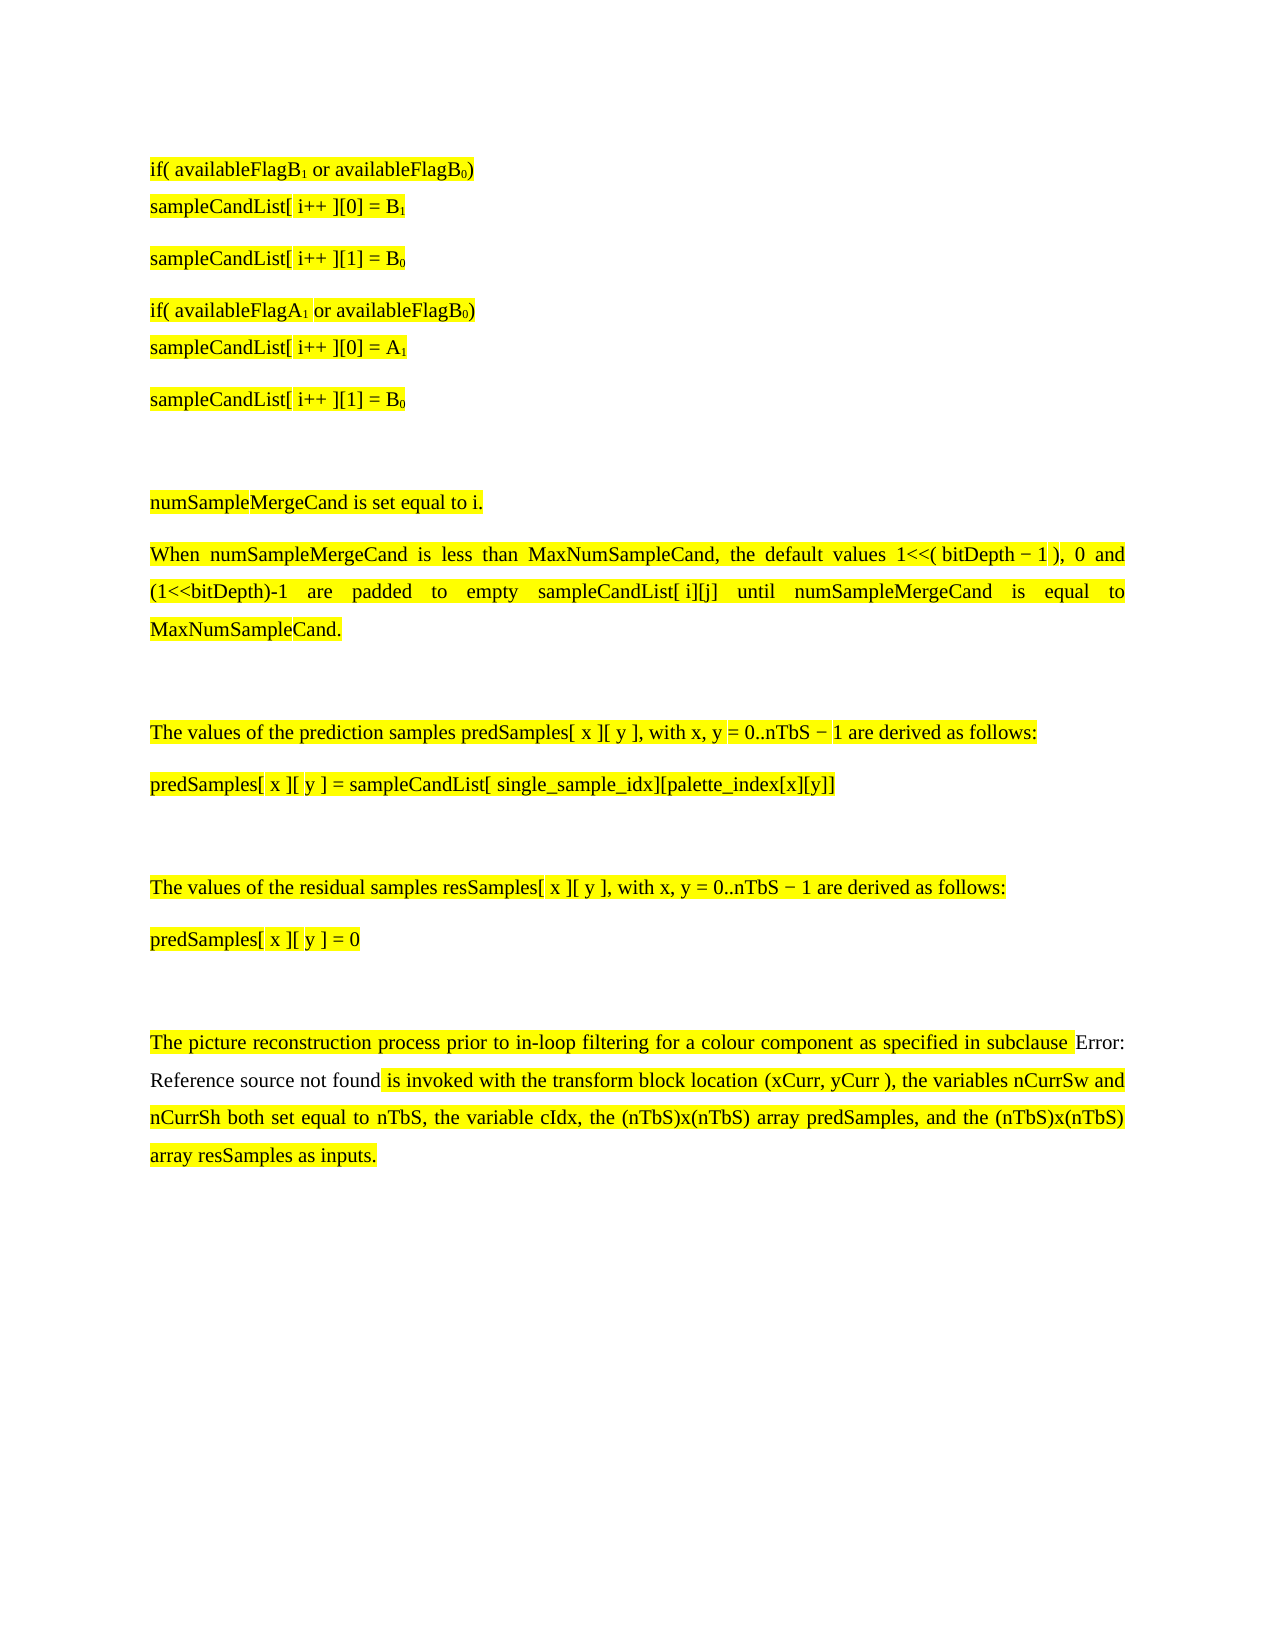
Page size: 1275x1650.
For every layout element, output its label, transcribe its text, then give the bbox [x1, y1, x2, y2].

text The values of the prediction samples predSamples[ x ][ y ], with x, y = 0..nTbS − 1 are derived as follows: [150, 713, 1125, 751]
text if( availableFlagA1 or availableFlagB0) sampleCandList[ i++ ][0] = A1 [150, 291, 1125, 366]
text predSamples[ x ][ y ] = sampleCandList[ single_sample_idx][palette_index[x][y]] [150, 765, 1125, 802]
text if( availableFlagB1 or availableFlagB0) sampleCandList[ i++ ][0] = B1 [150, 150, 1125, 225]
text When numSampleMergeCand is less than MaxNumSampleCand, the default values 1<<( bitDepth − 1 ), 0 and (1<<bitDepth)-1 are padded to empty sampleCandList[ i][j] until numSampleMergeCand is equal to MaxNumSampleCand. [150, 535, 1125, 579]
text sampleCandList[ i++ ][1] = B0 [150, 380, 1125, 417]
text When numSampleMergeCand is less than MaxNumSampleCand, the default values 1<<( bitDepth − 1 ), 0 and (1<<bitDepth)-1 are padded to empty sampleCandList[ i][j] until numSampleMergeCand is equal to MaxNumSampleCand. [150, 603, 1125, 647]
text The values of the residual samples resSamples[ x ][ y ], with x, y = 0..nTbS − 1 are derived as follows: [150, 868, 1125, 906]
text sampleCandList[ i++ ][1] = B0 [150, 239, 1125, 277]
text numSampleMergeCand is set equal to i. [150, 483, 1125, 521]
text predSamples[ x ][ y ] = 0 [150, 920, 1125, 957]
